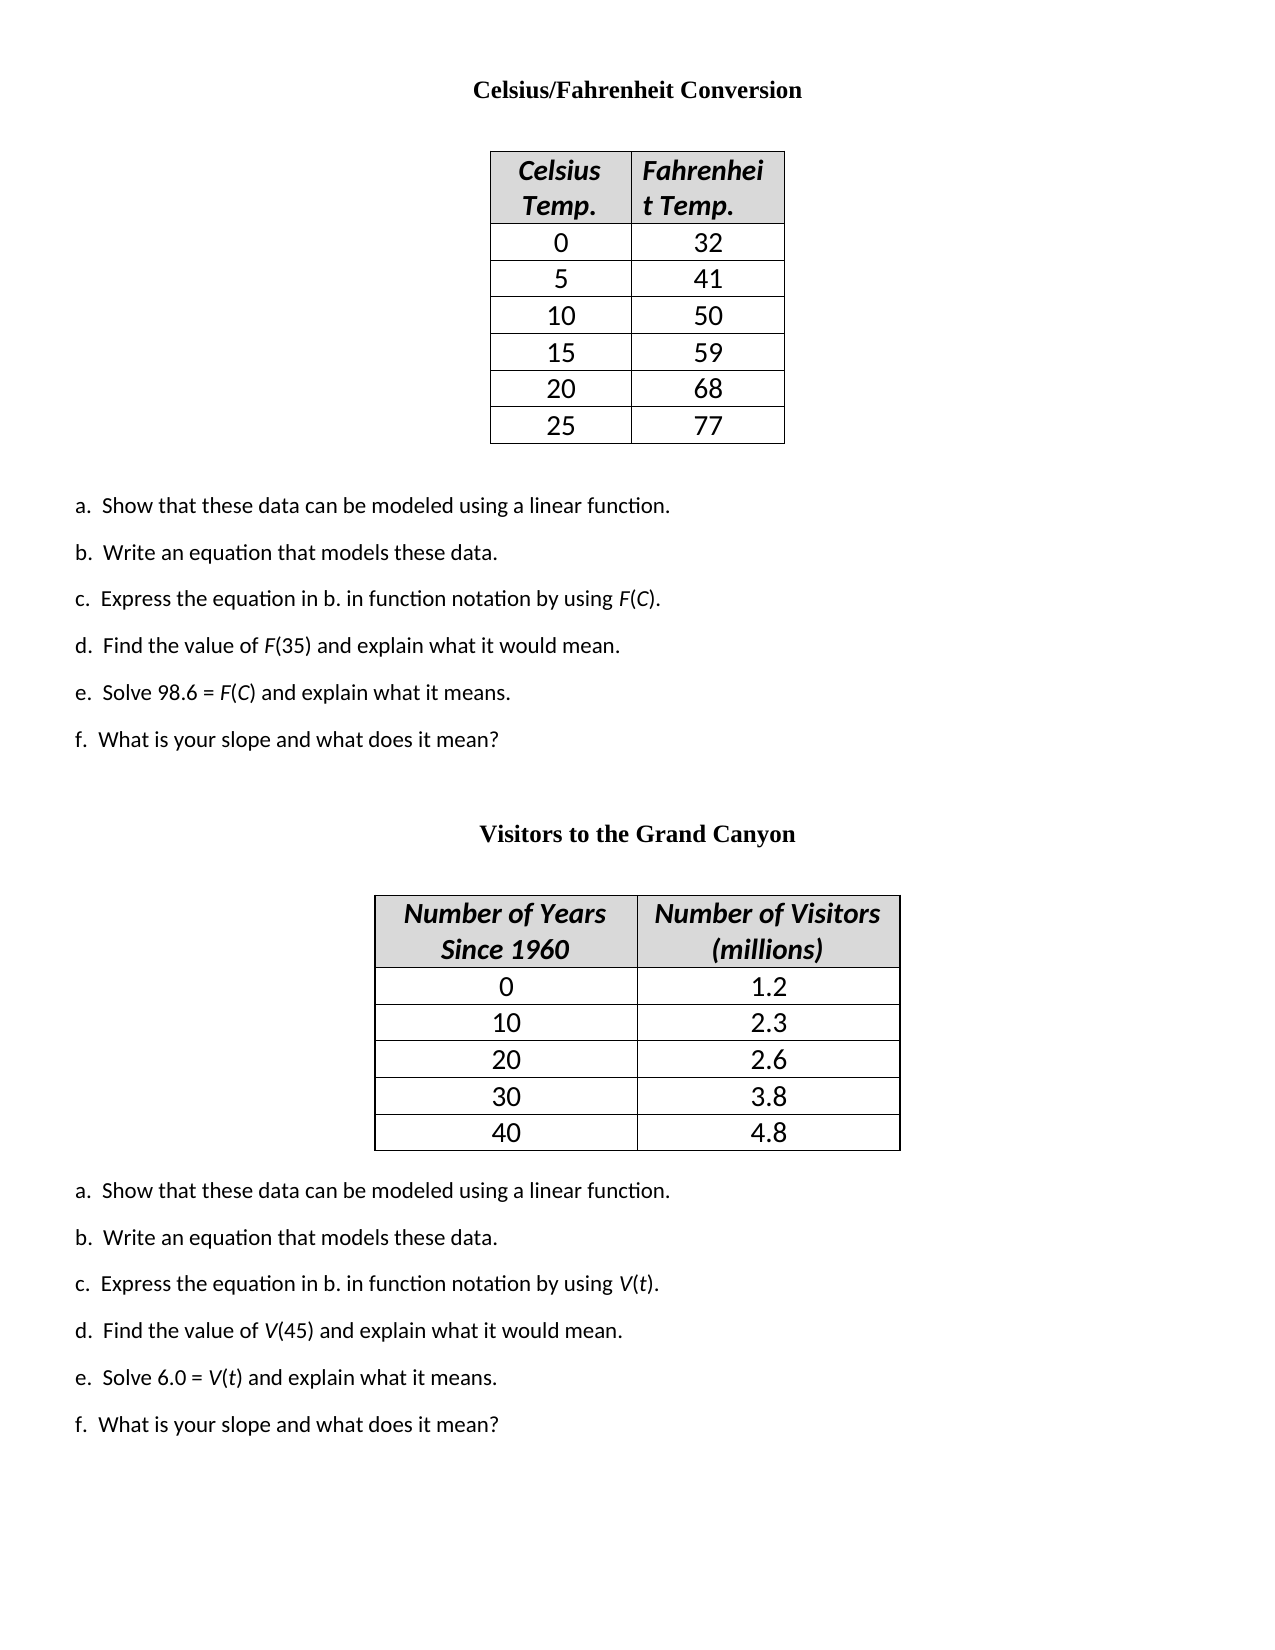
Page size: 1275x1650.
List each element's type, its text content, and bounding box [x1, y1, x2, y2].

text e. Solve 98.6 = F(C) and explain what it means. [75, 678, 1200, 706]
text d. Find the value of V(45) and explain what it would mean. [75, 1316, 1200, 1344]
text e. Solve 6.0 = V(t) and explain what it means. [75, 1363, 1200, 1391]
table_cell 40 [376, 1115, 637, 1150]
text a. Show that these data can be modeled using a linear function. [75, 491, 1200, 519]
text f. What is your slope and what does it mean? [75, 1410, 1200, 1438]
table_header Celsius Temp. [491, 152, 631, 223]
table_cell 59 [632, 334, 784, 369]
table_cell 0 [376, 968, 637, 1003]
text d. Find the value of F(35) and explain what it would mean. [75, 631, 1200, 659]
table_cell 32 [632, 224, 784, 259]
table_cell 1.2 [638, 968, 899, 1003]
title Celsius/Fahrenheit Conversion [75, 75, 1200, 104]
table_cell 10 [491, 297, 631, 333]
table_cell 15 [491, 334, 631, 369]
table_cell 25 [491, 407, 631, 443]
table_cell 2.3 [638, 1005, 899, 1040]
text b. Write an equation that models these data. [75, 1223, 1200, 1251]
table_cell 20 [376, 1041, 637, 1077]
text c. Express the equation in b. in function notation by using F(C). [75, 584, 1200, 613]
table_header Fahrenheit Temp. [632, 152, 784, 223]
title Visitors to the Grand Canyon [75, 819, 1200, 848]
table_cell 77 [632, 407, 784, 443]
table_header Number of Years Since 1960 [376, 896, 637, 967]
table_header Number of Visitors (millions) [638, 896, 899, 967]
table_cell 30 [376, 1078, 637, 1113]
text b. Write an equation that models these data. [75, 538, 1200, 566]
table_cell 41 [632, 261, 784, 296]
table_cell 20 [491, 371, 631, 406]
text c. Express the equation in b. in function notation by using V(t). [75, 1269, 1200, 1298]
table_cell 0 [491, 224, 631, 259]
table_cell 10 [376, 1005, 637, 1040]
table_cell 3.8 [638, 1078, 899, 1113]
table_cell 5 [491, 261, 631, 296]
text a. Show that these data can be modeled using a linear function. [75, 1176, 1200, 1204]
table_cell 50 [632, 297, 784, 333]
table_cell 2.6 [638, 1041, 899, 1077]
table_cell 68 [632, 371, 784, 406]
text f. What is your slope and what does it mean? [75, 725, 1200, 753]
table_cell 4.8 [638, 1115, 899, 1150]
